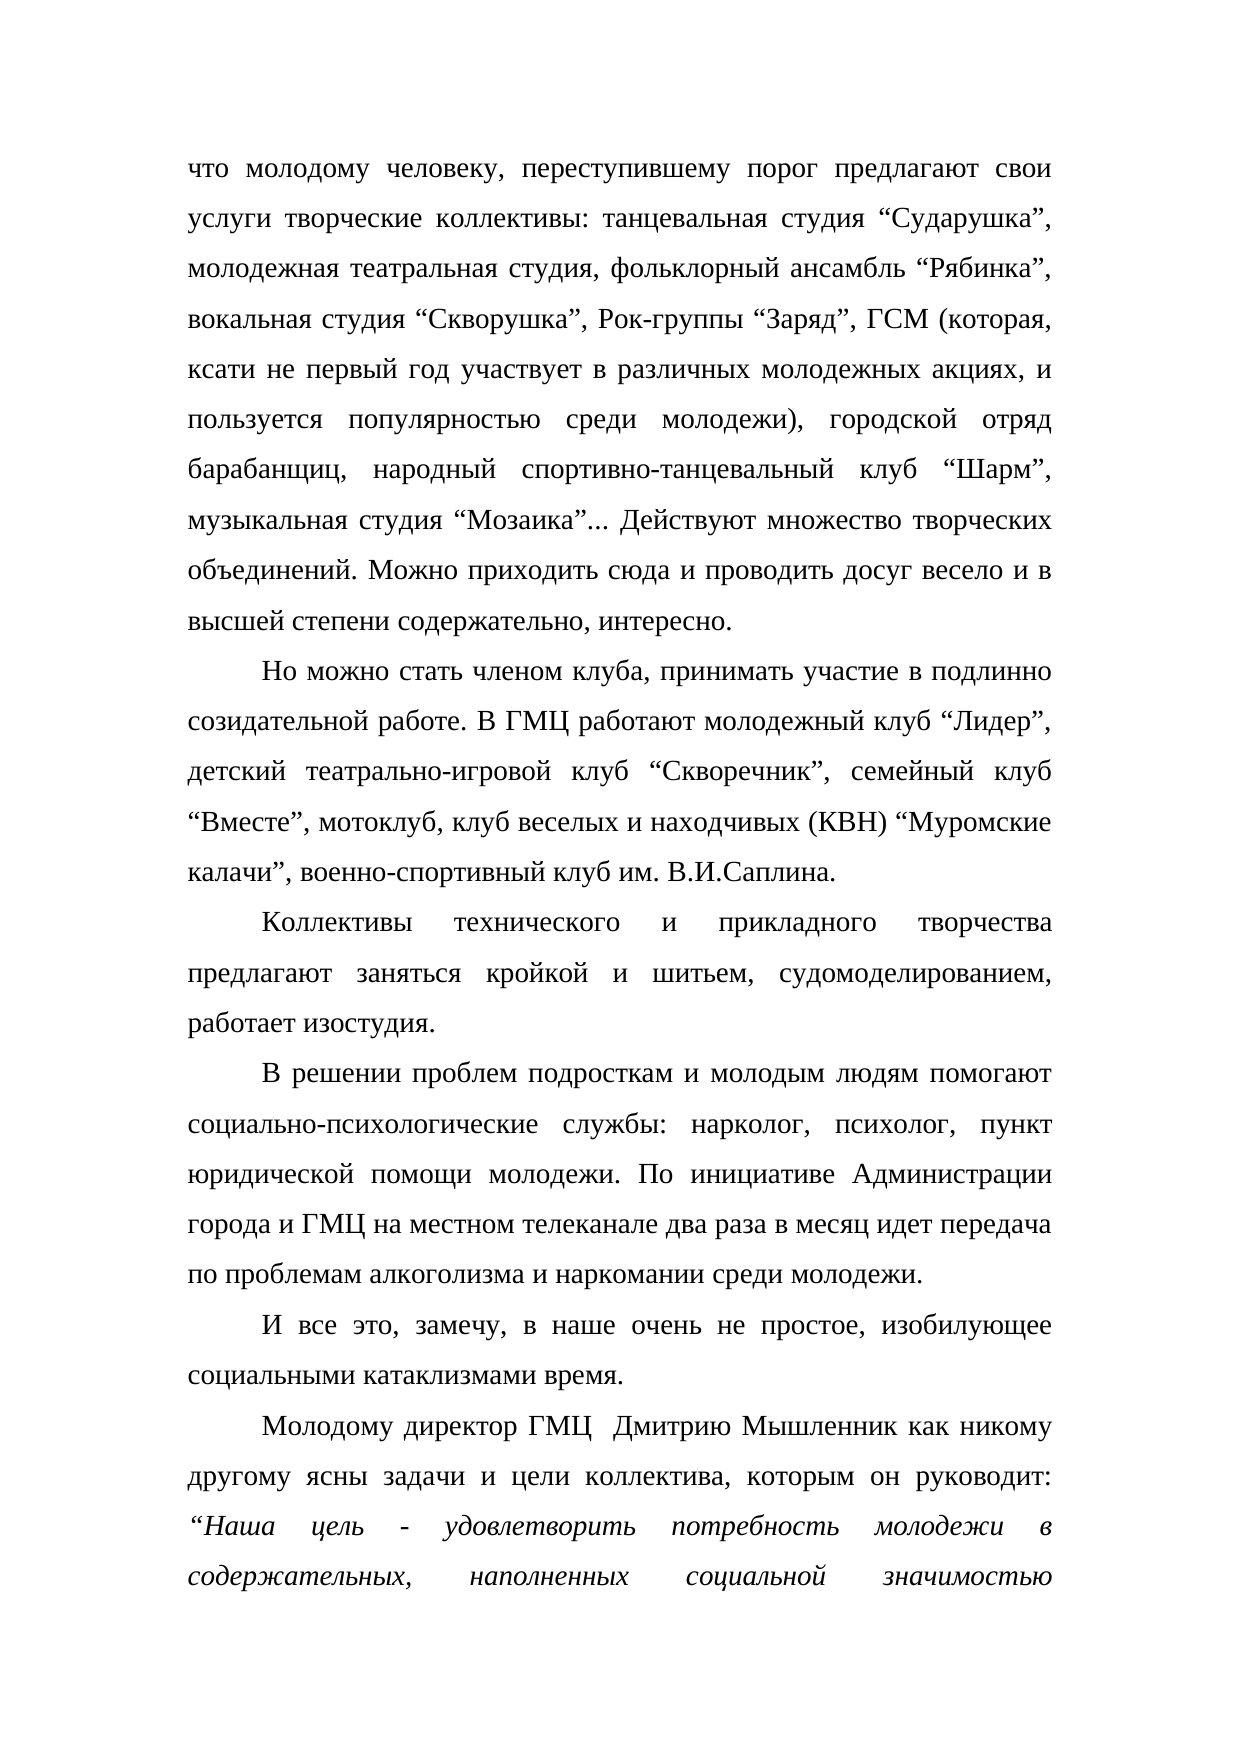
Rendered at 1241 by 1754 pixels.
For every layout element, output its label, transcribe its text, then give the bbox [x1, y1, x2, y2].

text Но можно стать членом клуба, принимать участие в подлинно созидательной работе. В ГМЦ работают молодежный клуб “Лидер”, детский театрально-игровой клуб “Скворечник”, семейный клуб “Вместе”, мотоклуб, клуб веселых и находчивых (КВН) “Муромские калачи”, военно-спортивный клуб им. В.И.Саплина. [187, 653, 1053, 888]
text В решении проблем подросткам и молодым людям помогают социально-психологические службы: нарколог, психолог, пункт юридической помощи молодежи. По инициативе Администрации города и ГМЦ на местном телеканале два раза в месяц идет передача по проблемам алкоголизма и наркомании среди молодежи. [187, 1056, 1053, 1290]
text Коллективы технического и прикладного творчества предлагают заняться кройкой и шитьем, судомоделированием, работает изостудия. [187, 905, 1053, 1039]
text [187, 1408, 1053, 1592]
text И все это, замечу, в наше очень не простое, изобилующее социальными катаклизмами время. [187, 1307, 1053, 1391]
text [187, 150, 1053, 636]
